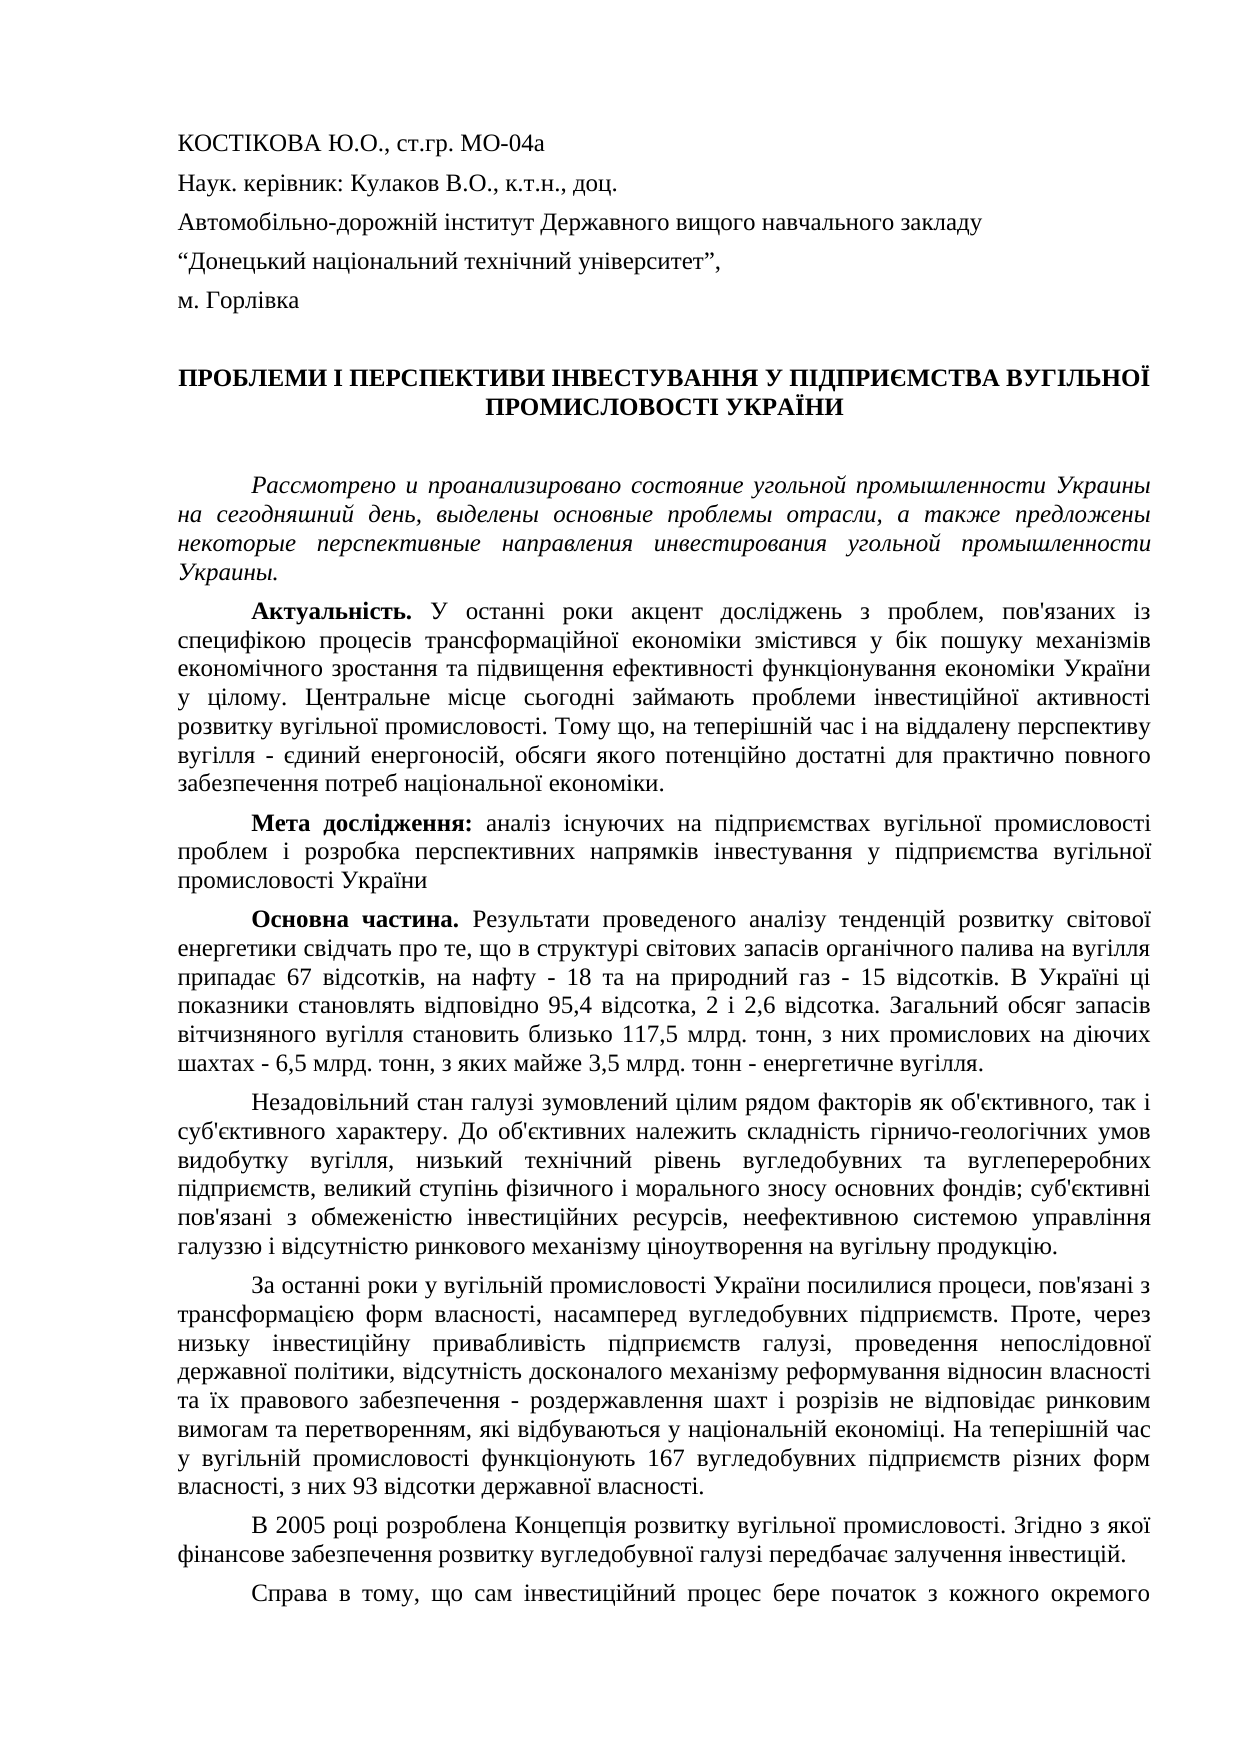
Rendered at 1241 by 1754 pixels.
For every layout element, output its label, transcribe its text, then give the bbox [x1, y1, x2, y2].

text Наук. керівник: Кулаков В.О., к.т.н., доц. [177, 168, 1152, 196]
text м. Горлівка [177, 285, 1152, 314]
text Мета дослідження: аналіз існуючих на підприємствах вугільної промисловості проблем і розробка перспективних напрямків інвестування у підприємства вугільної промисловості України [177, 808, 1152, 894]
text Незадовільний стан галузі зумовлений цілим рядом факторів як об'єктивного, так і суб'єктивного характеру. До об'єктивних належить складність гірничо-геологічних умов видобутку вугілля, низький технічний рівень вугледобувних та вуглепереробних підприємств, великий ступінь фізичного і морального зносу основних фондів; суб'єктивні пов'язані з обмеженістю інвестиційних ресурсів, неефективною системою управління галуззю і відсутністю ринкового механізму ціноутворення на вугільну продукцію. [177, 1087, 1152, 1260]
text “Донецький національний технічний університет”, [177, 246, 1152, 275]
text Автомобільно-дорожній інститут Державного вищого навчального закладу [177, 207, 1152, 236]
text Актуальність. У останні роки акцент досліджень з проблем, пов'язаних із специфікою процесів трансформаційної економіки змістився у бік пошуку механізмів економічного зростання та підвищення ефективності функціонування економіки України у цілому. Центральне місце сьогодні займають проблеми інвестиційної активності розвитку вугільної промисловості. Тому що, на теперішній час і на віддалену перспективу вугілля - єдиний енергоносій, обсяги якого потенційно достатні для практично повного забезпечення потреб національної економіки. [177, 596, 1152, 797]
text Рассмотрено и проанализировано состояние угольной промышленности Украины на сегодняшний день, выделены основные проблемы отрасли, а также предложены некоторые перспективные направления инвестирования угольной промышленности Украины. [177, 471, 1152, 586]
text КОСТІКОВА Ю.О., ст.гр. МО-04а [177, 128, 1152, 157]
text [177, 1578, 1152, 1607]
text ПРОБЛЕМИ І ПЕРСПЕКТИВИ ІНВЕСТУВАННЯ У ПІДПРИЄМСТВА ВУГІЛЬНОЇ ПРОМИСЛОВОСТІ УКРАЇНИ [177, 363, 1152, 421]
text За останні роки у вугільній промисловості України посилилися процеси, пов'язані з трансформацією форм власності, насамперед вугледобувних підприємств. Проте, через низьку інвестиційну привабливість підприємств галузі, проведення непослідовної державної політики, відсутність досконалого механізму реформування відносин власності та їх правового забезпечення - роздержавлення шахт і розрізів не відповідає ринковим вимогам та перетворенням, які відбуваються у національній економіці. На теперішній час у вугільній промисловості функціонують 167 вугледобувних підприємств різних форм власності, з них 93 відсотки державної власності. [177, 1270, 1152, 1500]
text В 2005 році розроблена Концепція розвитку вугільної промисловості. Згідно з якої фінансове забезпечення розвитку вугледобувної галузі передбачає залучення інвестицій. [177, 1511, 1152, 1568]
text Основна частина. Результати проведеного аналізу тенденцій розвитку світової енергетики свідчать про те, що в структурі світових запасів органічного палива на вугілля припадає 67 відсотків, на нафту - 18 та на природний газ - 15 відсотків. В Україні ці показники становлять відповідно 95,4 відсотка, 2 і 2,6 відсотка. Загальний обсяг запасів вітчизняного вугілля становить близько 117,5 млрд. тонн, з них промислових на діючих шахтах - 6,5 млрд. тонн, з яких майже 3,5 млрд. тонн - енергетичне вугілля. [177, 904, 1152, 1077]
